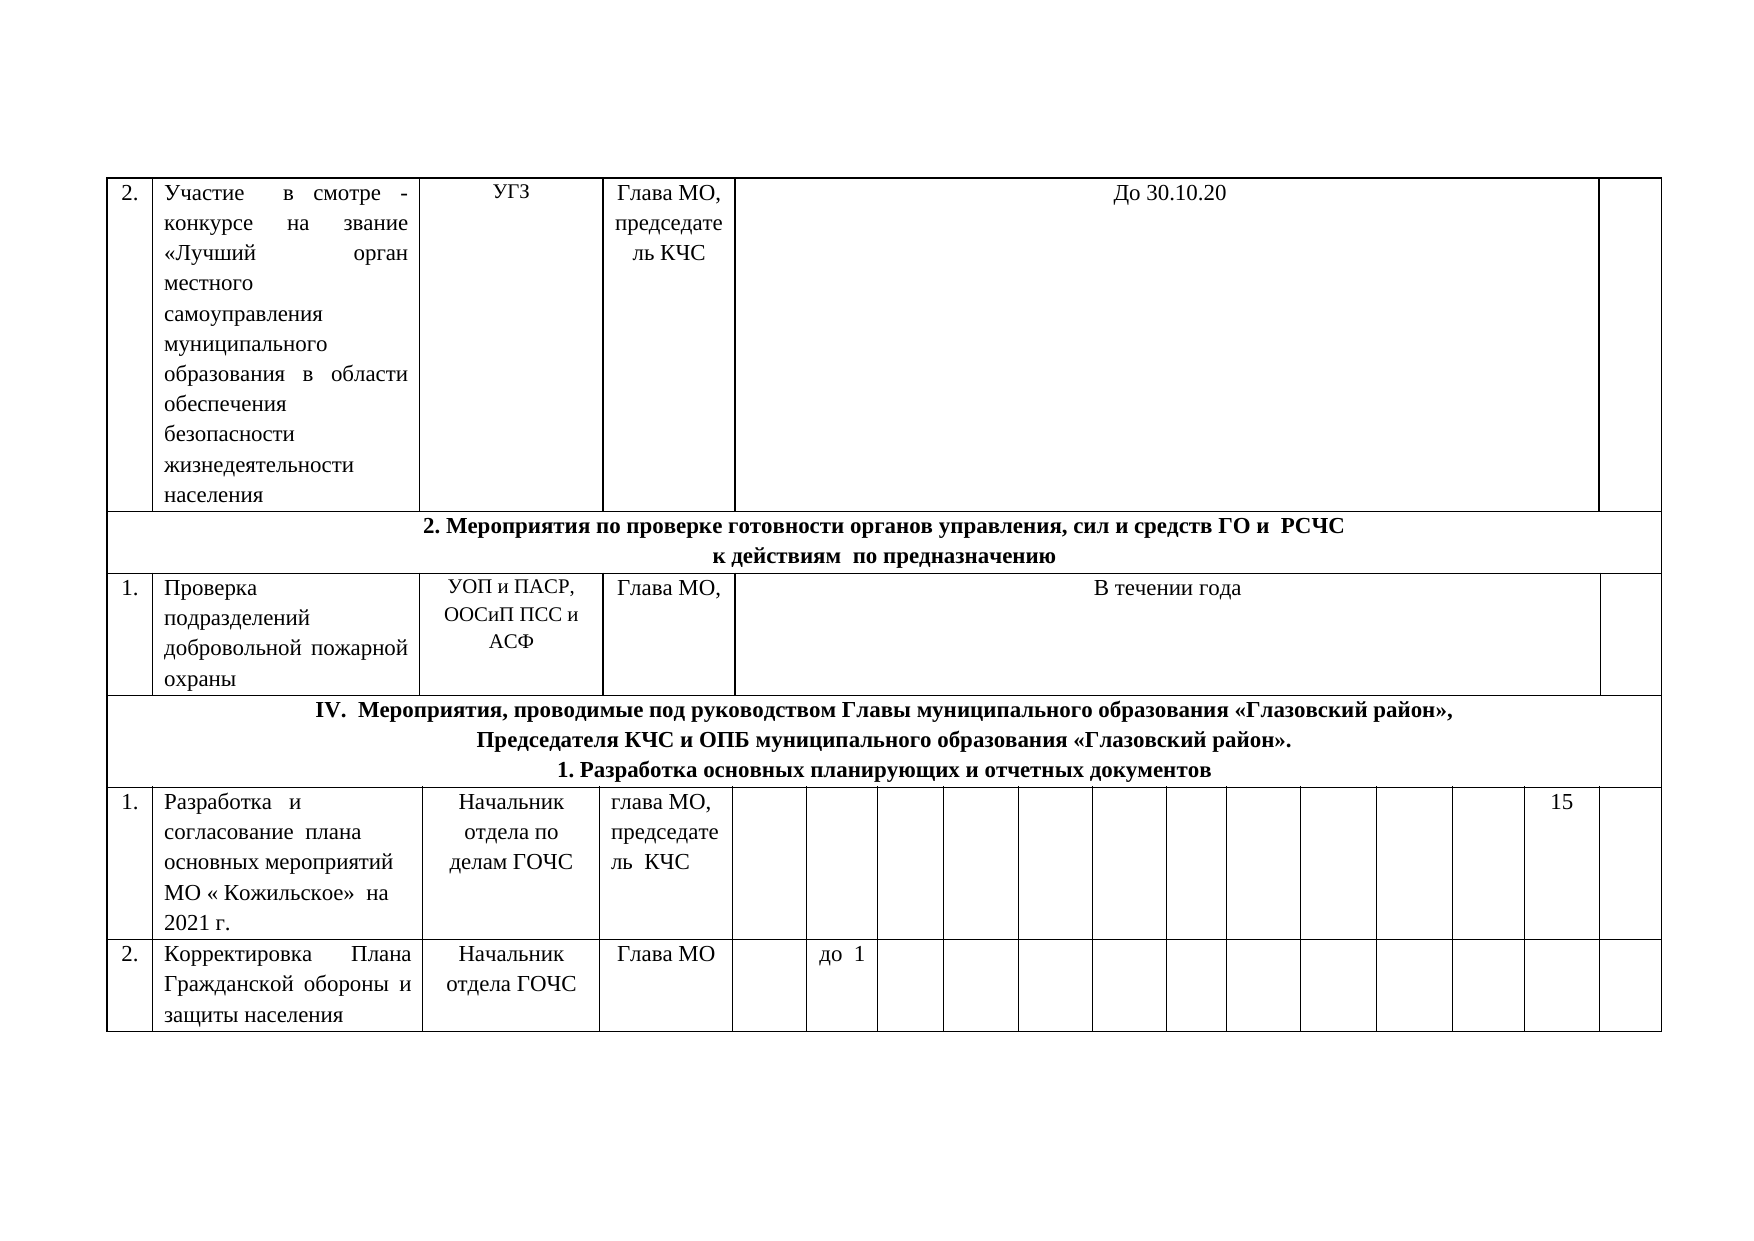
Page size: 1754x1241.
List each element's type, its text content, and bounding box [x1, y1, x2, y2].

table_cell [1600, 788, 1661, 939]
table_cell 2. [108, 179, 152, 511]
table_cell 2. Мероприятия по проверке готовности органов управления, сил и средств ГО и РСЧС к действиям по предназначению [108, 512, 1661, 572]
table_cell [1600, 940, 1661, 1031]
table_cell [944, 940, 1018, 1031]
table_cell [1453, 940, 1524, 1031]
table_cell [1019, 788, 1092, 939]
table_cell УОП и ПАСР, ООСиП ПСС и АСФ [420, 574, 602, 694]
table_cell В течении года [736, 574, 1600, 694]
table_cell [733, 788, 806, 939]
table_cell [1227, 788, 1300, 939]
table_cell Глава МО, [604, 574, 734, 694]
table_cell 1. [108, 574, 152, 694]
table_cell IV. Мероприятия, проводимые под руководством Главы муниципального образования «Глазовский район», Председателя КЧС и ОПБ муниципального образования «Глазовский район». 1. Разработка основных планирующих и отчетных документов [108, 696, 1661, 786]
table_cell Глава МО [600, 940, 732, 1031]
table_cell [423, 940, 599, 1031]
table_cell [878, 788, 943, 939]
table_cell [1093, 788, 1166, 939]
table_cell Разработка и согласование плана основных мероприятий МО « Кожильское» на 2021 г. [153, 788, 422, 939]
table_cell [1301, 940, 1376, 1031]
table_cell Начальник отдела по делам ГОЧС [423, 788, 599, 939]
table_cell [1301, 788, 1376, 939]
table_cell [1167, 940, 1226, 1031]
table_cell [1525, 940, 1599, 1031]
table_cell [1600, 179, 1661, 511]
table_cell до 1 [807, 940, 877, 1031]
table_cell [1377, 788, 1452, 939]
table_cell глава МО, председатель КЧС [600, 788, 732, 939]
table_cell [1453, 788, 1524, 939]
table_cell Корректировка Плана Гражданской обороны и защиты населения [153, 940, 422, 1031]
table_cell УГЗ [420, 179, 602, 511]
table_cell [1601, 574, 1661, 694]
table_cell [733, 940, 806, 1031]
table_cell Проверка подразделений добровольной пожарной охраны [153, 574, 419, 694]
table_cell 15 [1525, 788, 1599, 939]
table_cell [807, 788, 877, 939]
table_cell [1167, 788, 1226, 939]
table_cell Участие в смотре -конкурсе на звание «Лучший орган местного самоуправления муниципального образования в области обеспечения безопасности жизнедеятельности населения [153, 179, 419, 511]
table_cell [1093, 940, 1166, 1031]
table_cell [1227, 940, 1300, 1031]
table_cell До 30.10.20 [736, 179, 1598, 511]
table_cell Глава МО, председатель КЧС [604, 179, 734, 511]
table_cell [944, 788, 1018, 939]
table_cell [1377, 940, 1452, 1031]
table_cell 2. [108, 940, 152, 1031]
table_cell [878, 940, 943, 1031]
table_cell [1019, 940, 1092, 1031]
table_cell 1. [108, 788, 152, 939]
